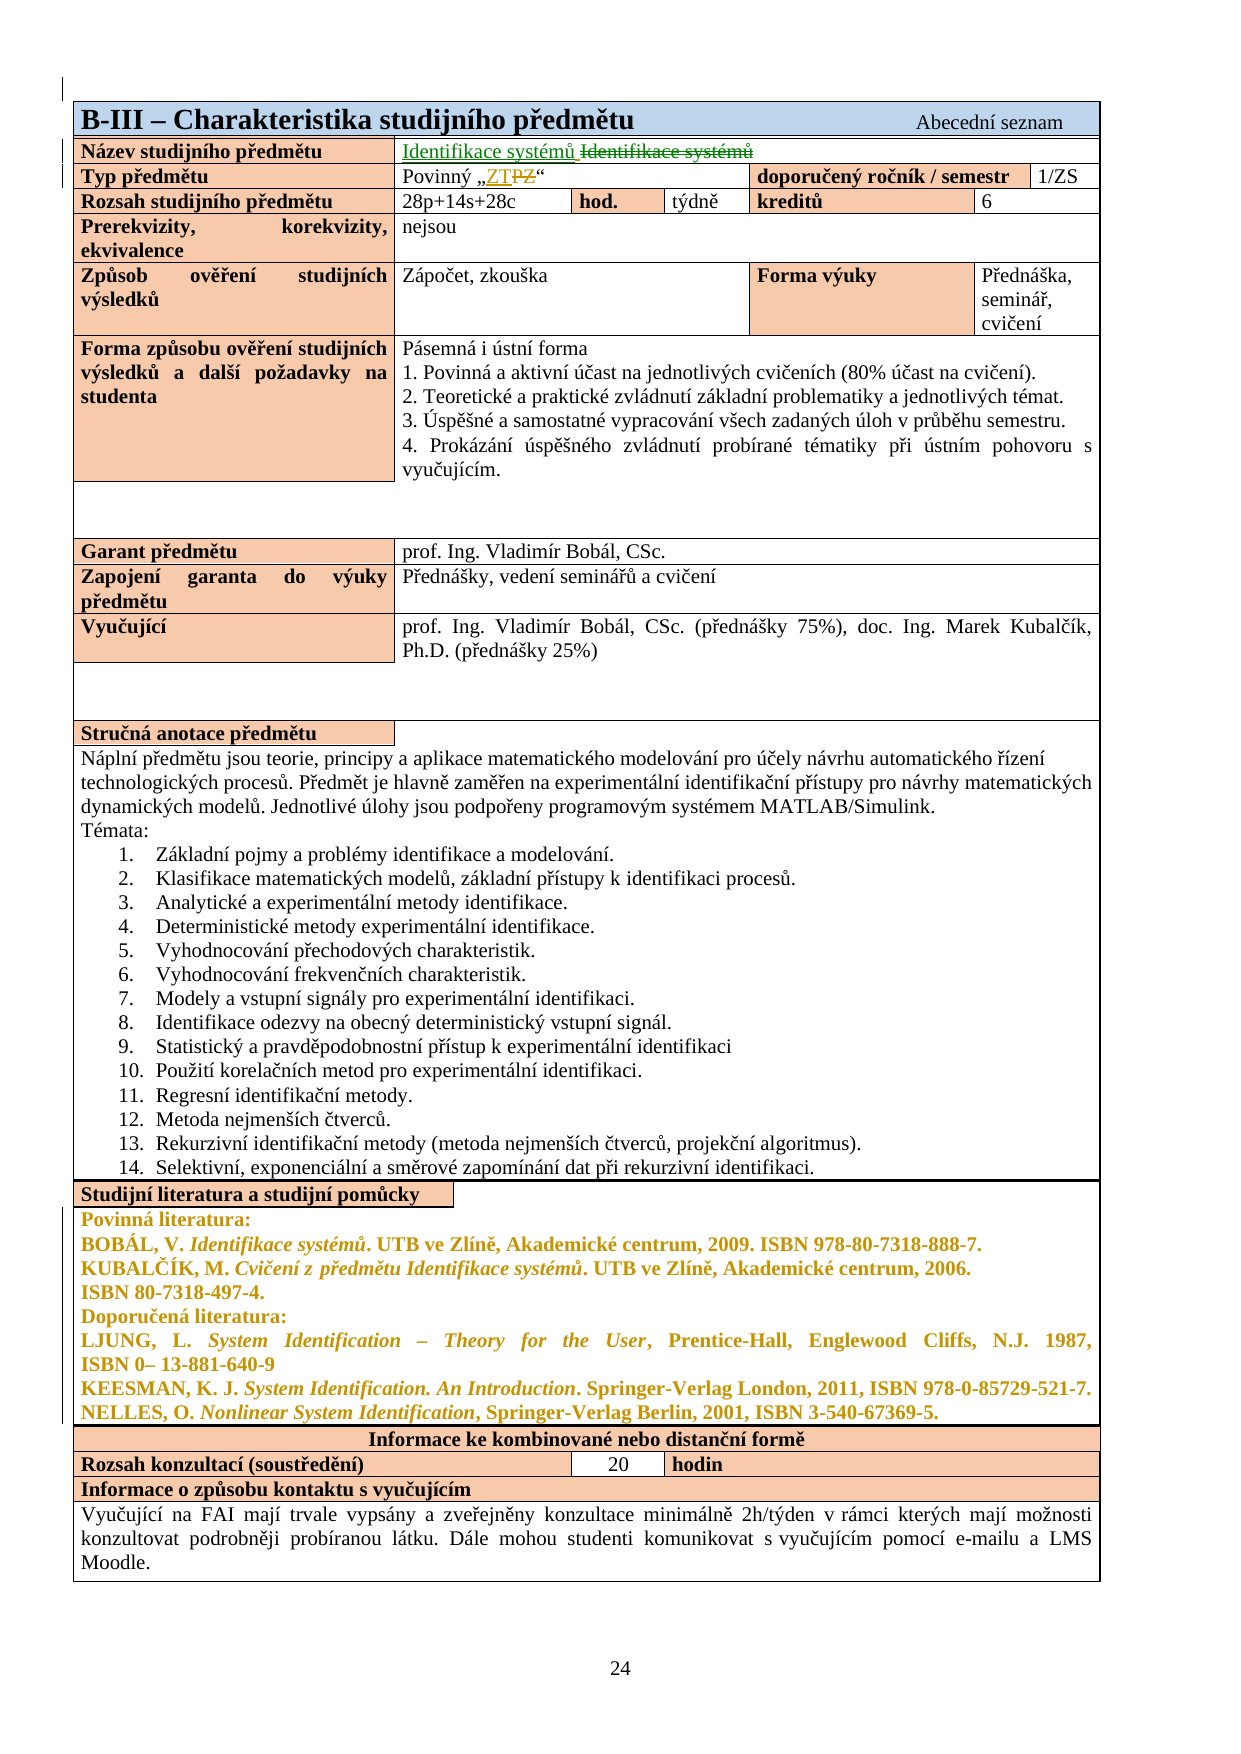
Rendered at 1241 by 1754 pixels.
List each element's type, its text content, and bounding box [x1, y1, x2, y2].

table_cell Povinná literatura: BOBÁL, V. Identifikace systémů. UTB ve Zlíně, Akademické centrum, 2009. ISBN 978-80-7318-888-7. KUBALČÍK, M. Cvičení z předmětu Identifikace systémů. UTB ve Zlíně, Akademické centrum, 2006. ISBN 80-7318-497-4. Doporučená literatura: LJUNG, L. System Identification – Theory for the User, Prentice-Hall, Englewood Cliffs, N.J. 1987, ISBN 0– 13-881-640-9 KEESMAN, K. J. System Identification. An Introduction. Springer-Verlag London, 2011, ISBN 978-0-85729-521-7. NELLES, O. Nonlinear System Identification, Springer-Verlag Berlin, 2001, ISBN 3-540-67369-5. [74, 1206, 1099, 1424]
table_cell [454, 1182, 1099, 1206]
table_cell Pásemná i ústní forma 1. Povinná a aktivní účast na jednotlivých cvičeních (80% účast na cvičení). 2. Teoretické a praktické zvládnutí základní problematiky a jednotlivých témat. 3. Úspěšné a samostatné vypracování všech zadaných úloh v průběhu semestru. 4. Prokázání úspěšného zvládnutí probírané tématiky při ústním pohovoru s vyučujícím. [395, 336, 1099, 481]
table_cell Způsob ověření studijních výsledků [74, 263, 394, 335]
table_cell Zápočet, zkouška [395, 263, 749, 335]
table_cell Přednáška, seminář, cvičení [975, 263, 1099, 335]
table_cell Informace ke kombinované nebo distanční formě [74, 1427, 1100, 1451]
table_cell hod. [572, 189, 664, 213]
table_cell 28p+14s+28c [395, 189, 571, 213]
table_cell týdně [665, 189, 749, 213]
table_header B-III – Charakteristika studijního předmětu [74, 102, 1099, 135]
table_cell hodin [665, 1452, 1099, 1476]
table_cell Rozsah studijního předmětu [74, 189, 394, 213]
table_cell Přednášky, vedení seminářů a cvičení [395, 565, 1099, 613]
table_cell [74, 662, 1099, 719]
table_cell 20 [572, 1452, 664, 1476]
table_cell kreditů [750, 189, 974, 213]
table_cell Vyučující na FAI mají trvale vypsány a zveřejněny konzultace minimálně 2h/týden v rámci kterých mají možnosti konzultovat podrobněji probíranou látku. Dále mohou studenti komunikovat s vyučujícím pomocí e-mailu a LMS Moodle. [74, 1502, 1099, 1581]
table_cell [395, 721, 1099, 744]
table_cell prof. Ing. Vladimír Bobál, CSc. [395, 539, 1099, 563]
table_cell nejsou [395, 214, 1099, 262]
table_cell Povinný „“ [395, 164, 749, 188]
table_cell [395, 139, 1099, 163]
table_cell doporučený ročník / semestr [750, 164, 1030, 188]
table_cell Informace o způsobu kontaktu s vyučujícím [74, 1477, 1099, 1501]
table_cell prof. Ing. Vladimír Bobál, CSc. (přednášky 75%), doc. Ing. Marek Kubalčík, Ph.D. (přednášky 25%) [395, 614, 1099, 662]
table_cell Prerekvizity, korekvizity, ekvivalence [74, 214, 394, 262]
table_cell Forma výuky [750, 263, 974, 335]
table_cell Náplní předmětu jsou teorie, principy a aplikace matematického modelování pro účely návrhu automatického řízení technologických procesů. Předmět je hlavně zaměřen na experimentální identifikační přístupy pro návrhy matematických dynamických modelů. Jednotlivé úlohy jsou podpořeny programovým systémem MATLAB/Simulink. Témata: Základní pojmy a problémy identifikace a modelování. Klasifikace matematických modelů, základní přístupy k identifikaci procesů. Analytické a experimentální metody identifikace. Deterministické metody experimentální identifikace. Vyhodnocování přechodových charakteristik. Vyhodnocování frekvenčních charakteristik. Modely a vstupní signály pro experimentální identifikaci. Identifikace odezvy na obecný deterministický vstupní signál. Statistický a pravděpodobnostní přístup k experimentální identifikaci Použití korelačních metod pro experimentální identifikaci. Regresní identifikační metody. Metoda nejmenších čtverců. Rekurzivní identifikační metody (metoda nejmenších čtverců, projekční algoritmus). Selektivní, exponenciální a směrové zapomínání dat při rekurzivní identifikaci. [74, 745, 1099, 1179]
table_cell Studijní literatura a studijní pomůcky [74, 1182, 453, 1206]
table_cell Rozsah konzultací (soustředění) [74, 1452, 571, 1476]
table_cell Forma způsobu ověření studijních výsledků a další požadavky na studenta [74, 336, 394, 481]
table_cell [74, 481, 1099, 538]
table_cell 1/ZS [1031, 164, 1099, 188]
table_cell Typ předmětu [74, 164, 394, 188]
table_cell Vyučující [74, 614, 394, 662]
table_cell Garant předmětu [74, 539, 394, 563]
table_cell Stručná anotace předmětu [74, 721, 394, 744]
table_cell 6 [975, 189, 1099, 213]
table_cell Název studijního předmětu [74, 139, 394, 163]
table_cell Zapojení garanta do výuky předmětu [74, 565, 394, 613]
